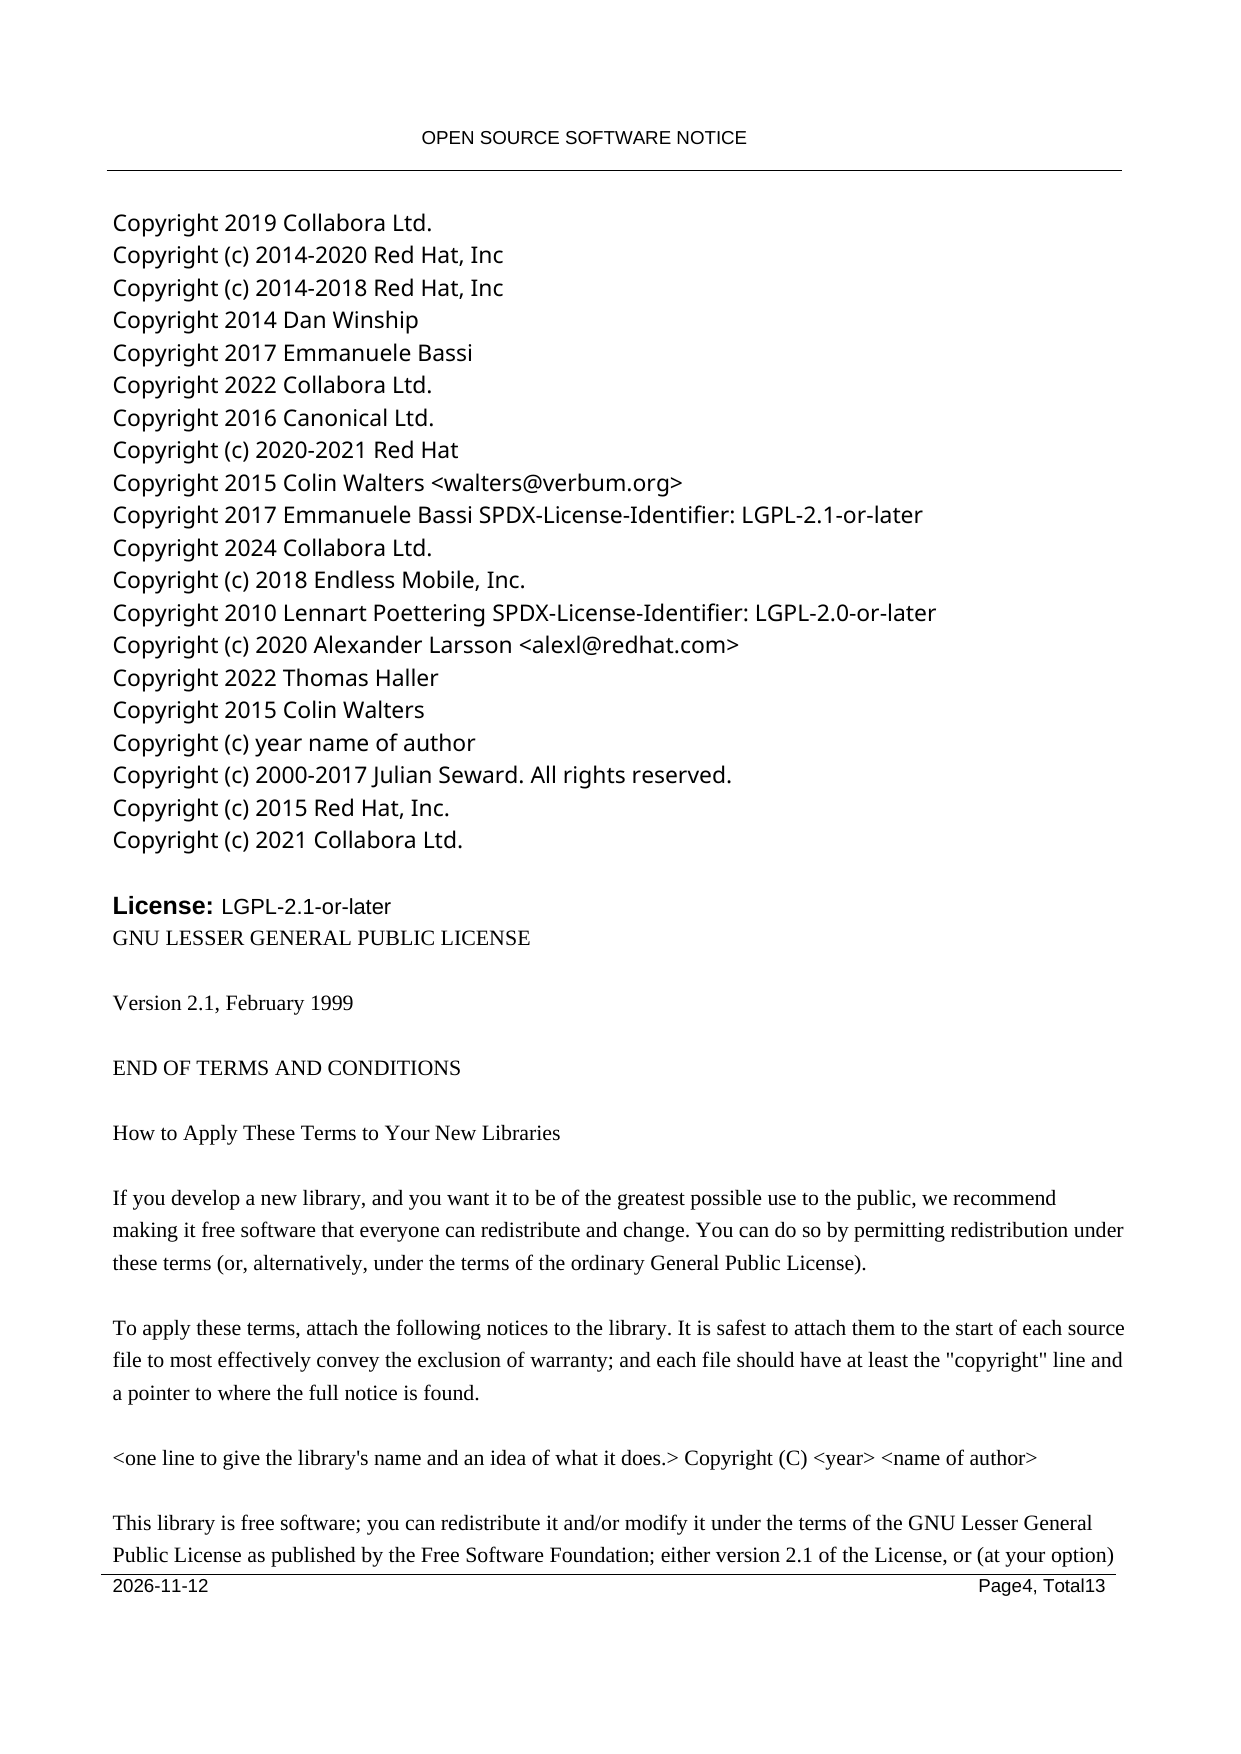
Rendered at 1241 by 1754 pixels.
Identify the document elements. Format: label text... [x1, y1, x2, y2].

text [112, 921, 1128, 1571]
text License: LGPL-2.1-or-later [112, 889, 1128, 921]
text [112, 206, 1128, 889]
